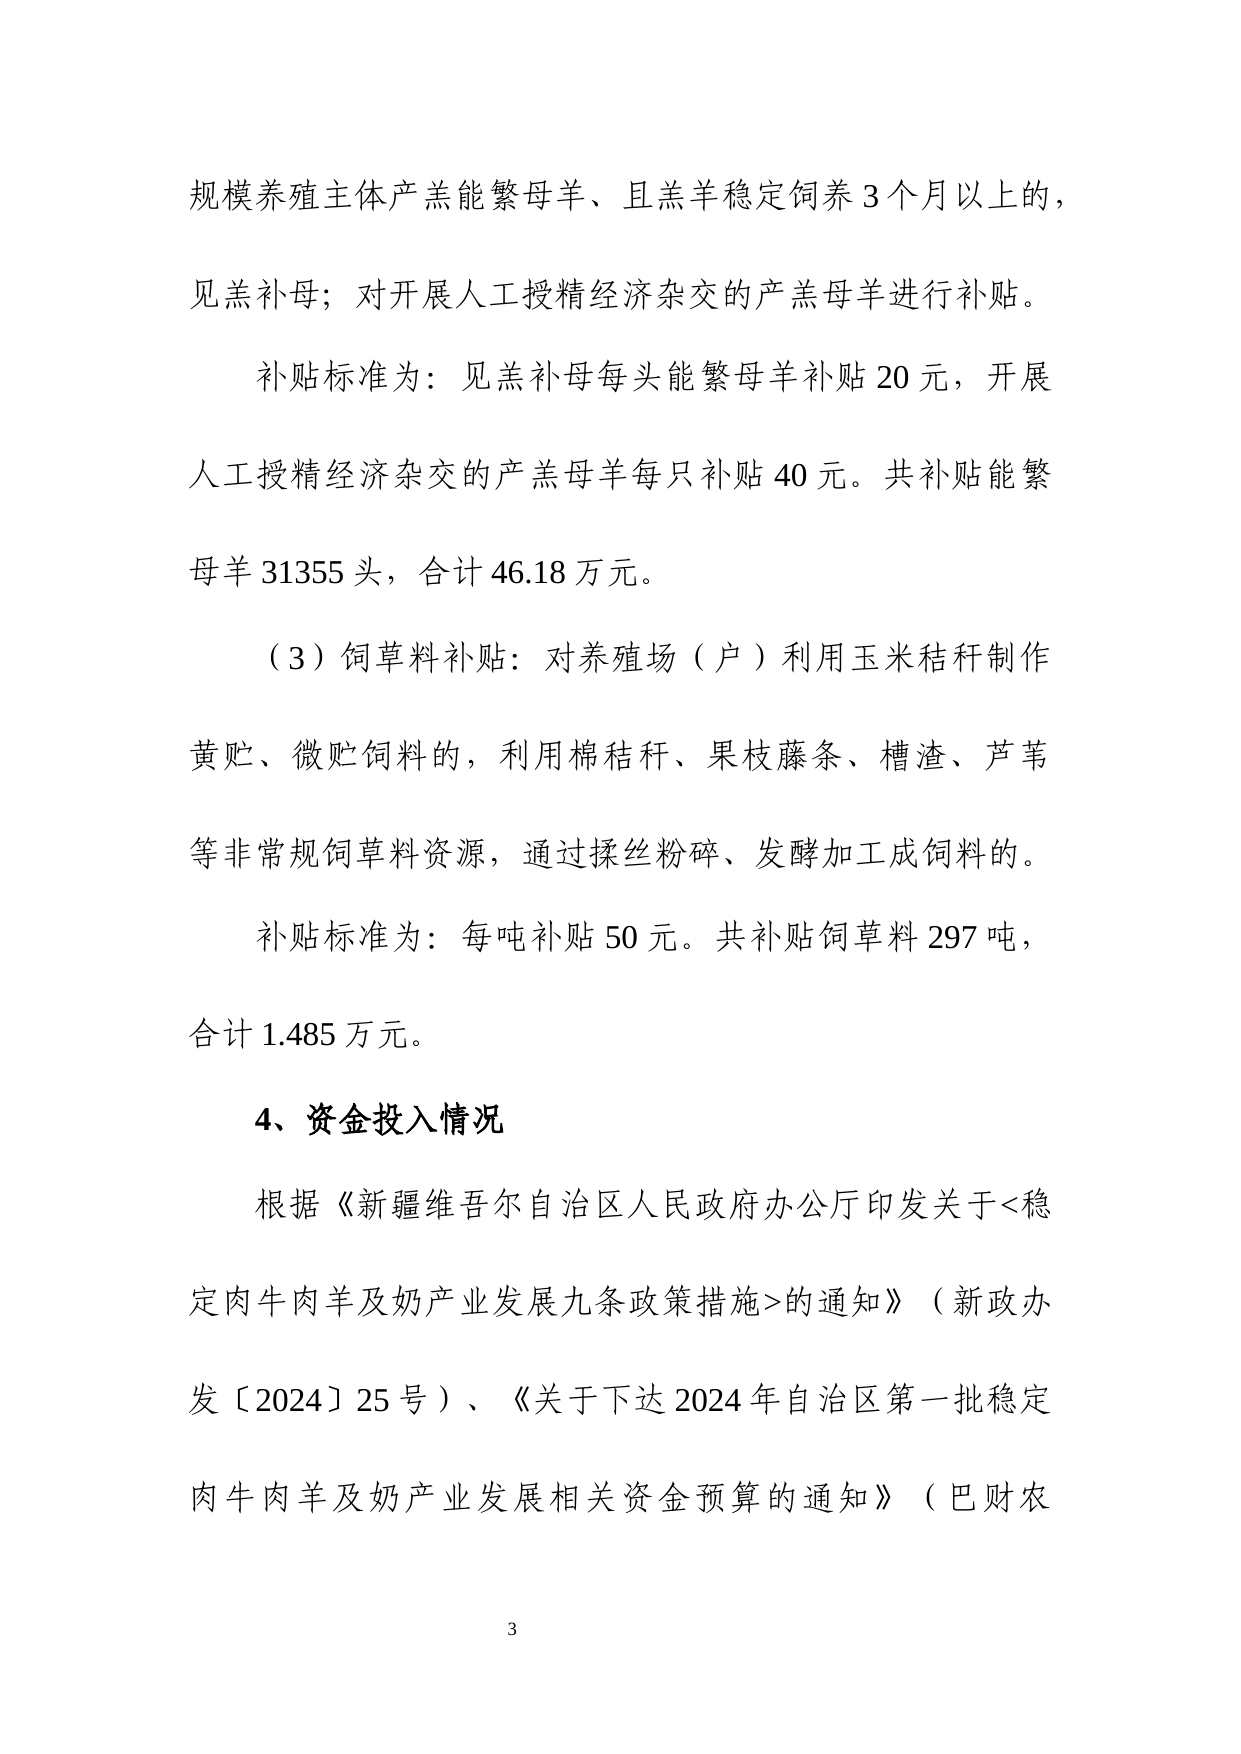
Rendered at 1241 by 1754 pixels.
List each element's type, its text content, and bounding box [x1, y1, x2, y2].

text 补贴标准为：每吨补贴50元。共补贴饲草料297吨，合计1.485万元。 [187, 903, 1053, 1065]
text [187, 162, 1053, 324]
text 4、资金投入情况 [187, 1085, 1053, 1150]
text （3）饲草料补贴：对养殖场（户）利用玉米秸秆制作黄贮、微贮饲料的，利用棉秸秆、果枝藤条、槽渣、芦苇等非常规饲草料资源，通过揉丝粉碎、发酵加工成饲料的。 [187, 624, 1053, 884]
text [187, 1171, 1053, 1528]
text 补贴标准为：见羔补母每头能繁母羊补贴20元，开展人工授精经济杂交的产羔母羊每只补贴40元。共补贴能繁母羊31355头，合计46.18万元。 [187, 343, 1053, 603]
